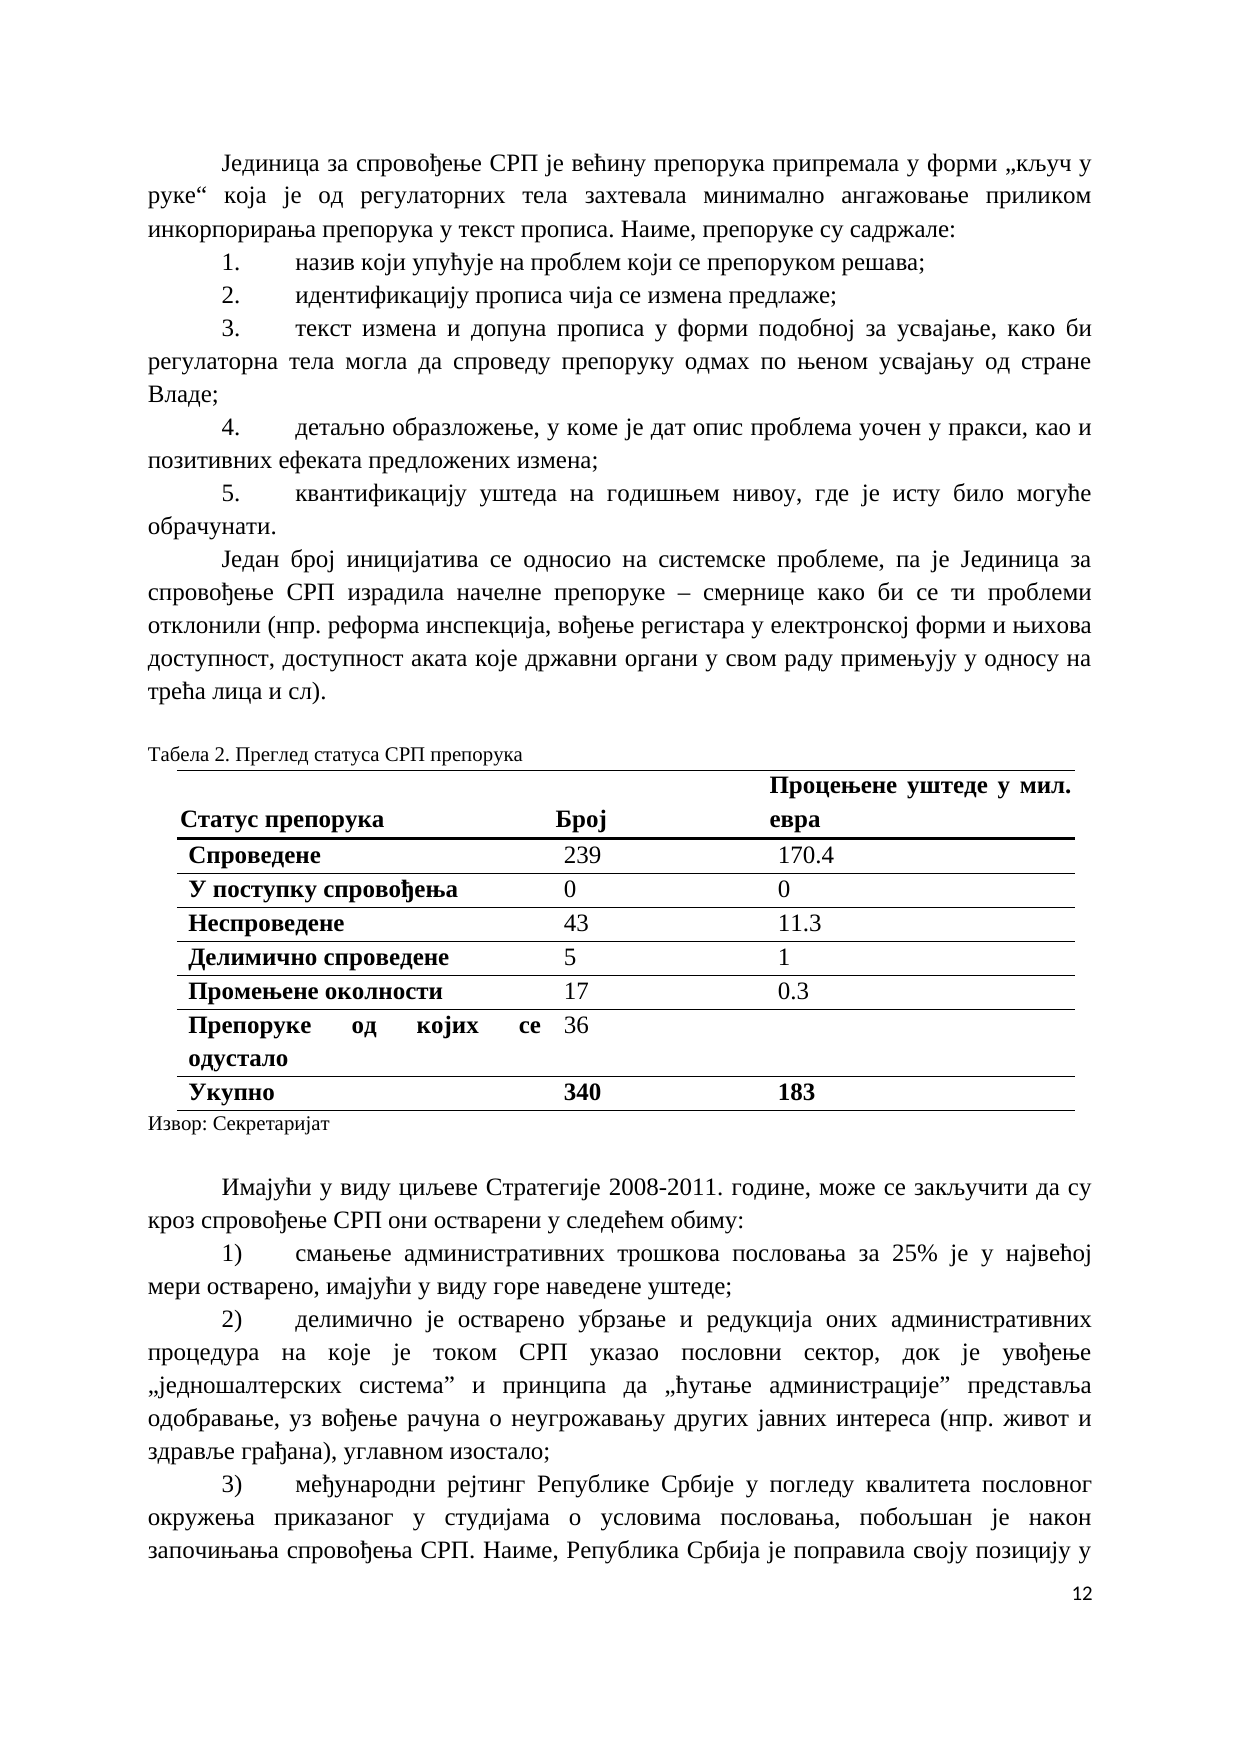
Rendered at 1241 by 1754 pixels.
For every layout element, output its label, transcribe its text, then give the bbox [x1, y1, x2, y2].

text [148, 1469, 1093, 1564]
text 1. назив који упућује на проблем који се препоруком решава; [148, 247, 1093, 275]
text 1) смањење административних трошкова пословања за 25% је у највећој мери остварено, имајући у виду горе наведене уштеде; [148, 1238, 1093, 1300]
table_cell 239 [553, 840, 766, 873]
table_cell 36 [553, 1010, 766, 1076]
table_cell Делимично спроведене [177, 942, 552, 975]
text 4. детаљно образложење, у коме је дат опис проблема уочен у пракси, као и позитивних ефеката предложених измена; [148, 412, 1093, 473]
table_header Процењене уштеде у мил. евра [766, 771, 1074, 837]
table_cell Неспроведене [177, 908, 552, 941]
table_cell Промењене околности [177, 976, 552, 1009]
text Имајући у виду циљеве Стратегије 2008-2011. године, може се закључити да су кроз спровођење СРП они остварени у следећем обиму: [148, 1172, 1093, 1234]
table_cell 0.3 [766, 976, 1074, 1009]
text 2) делимично је остварено убрзање и редукција оних административних процедура на које је током СРП указао пословни сектор, док је увођење „једношалтерских система” и принципа да „ћутање администрације” представља одобравање, уз вођење рачуна о неугрожавању других јавних интереса (нпр. живот и здравље грађана), углавном изостало; [148, 1304, 1093, 1465]
table_cell 183 [766, 1077, 1074, 1110]
text 3. текст измена и допуна прописа у форми подобној за усвајање, како би регулаторна тела могла да спроведу препоруку одмах по њеном усвајању од стране Владе; [148, 313, 1093, 407]
table_cell У поступку спровођења [177, 874, 552, 907]
table_cell 170.4 [766, 840, 1074, 873]
text Извор: Секретаријат [148, 1111, 1093, 1135]
table_cell 340 [553, 1077, 766, 1110]
text 5. квантификацију уштеда на годишњем нивоу, где је исту било могуће обрачунати. [148, 478, 1093, 539]
table_header Статус препорука [177, 771, 552, 837]
text Јединица за спровођење СРП је већину препорука припремала у форми „кључ у руке“ која је од регулаторних тела захтевала минимално ангажовање приликом инкорпорирања препорука у текст прописа. Наиме, препоруке су садржале: [148, 148, 1093, 242]
table_cell 11.3 [766, 908, 1074, 941]
table_cell 0 [766, 874, 1074, 907]
table_cell 17 [553, 976, 766, 1009]
text Један број иницијатива се односио на системске проблеме, па је Јединица за спровођење СРП израдила начелне препоруке – смернице како би се ти проблеми отклонили (нпр. реформа инспекција, вођење регистара у електронској форми и њихова доступност, доступност аката које државни органи у свом раду примењују у односу на трећа лица и сл). [148, 544, 1093, 705]
text 2. идентификацију прописа чија се измена предлаже; [148, 280, 1093, 308]
table_cell 43 [553, 908, 766, 941]
table_cell 0 [553, 874, 766, 907]
table_cell 5 [553, 942, 766, 975]
table_cell [766, 1010, 1074, 1076]
text Табела 2. Преглед статуса СРП препорука [148, 742, 1093, 766]
table_header Број [553, 771, 766, 837]
table_cell Спроведене [177, 840, 552, 873]
table_cell Укупно [177, 1077, 552, 1110]
table_cell Препоруке од којих се одустало [177, 1010, 552, 1076]
table_cell 1 [766, 942, 1074, 975]
